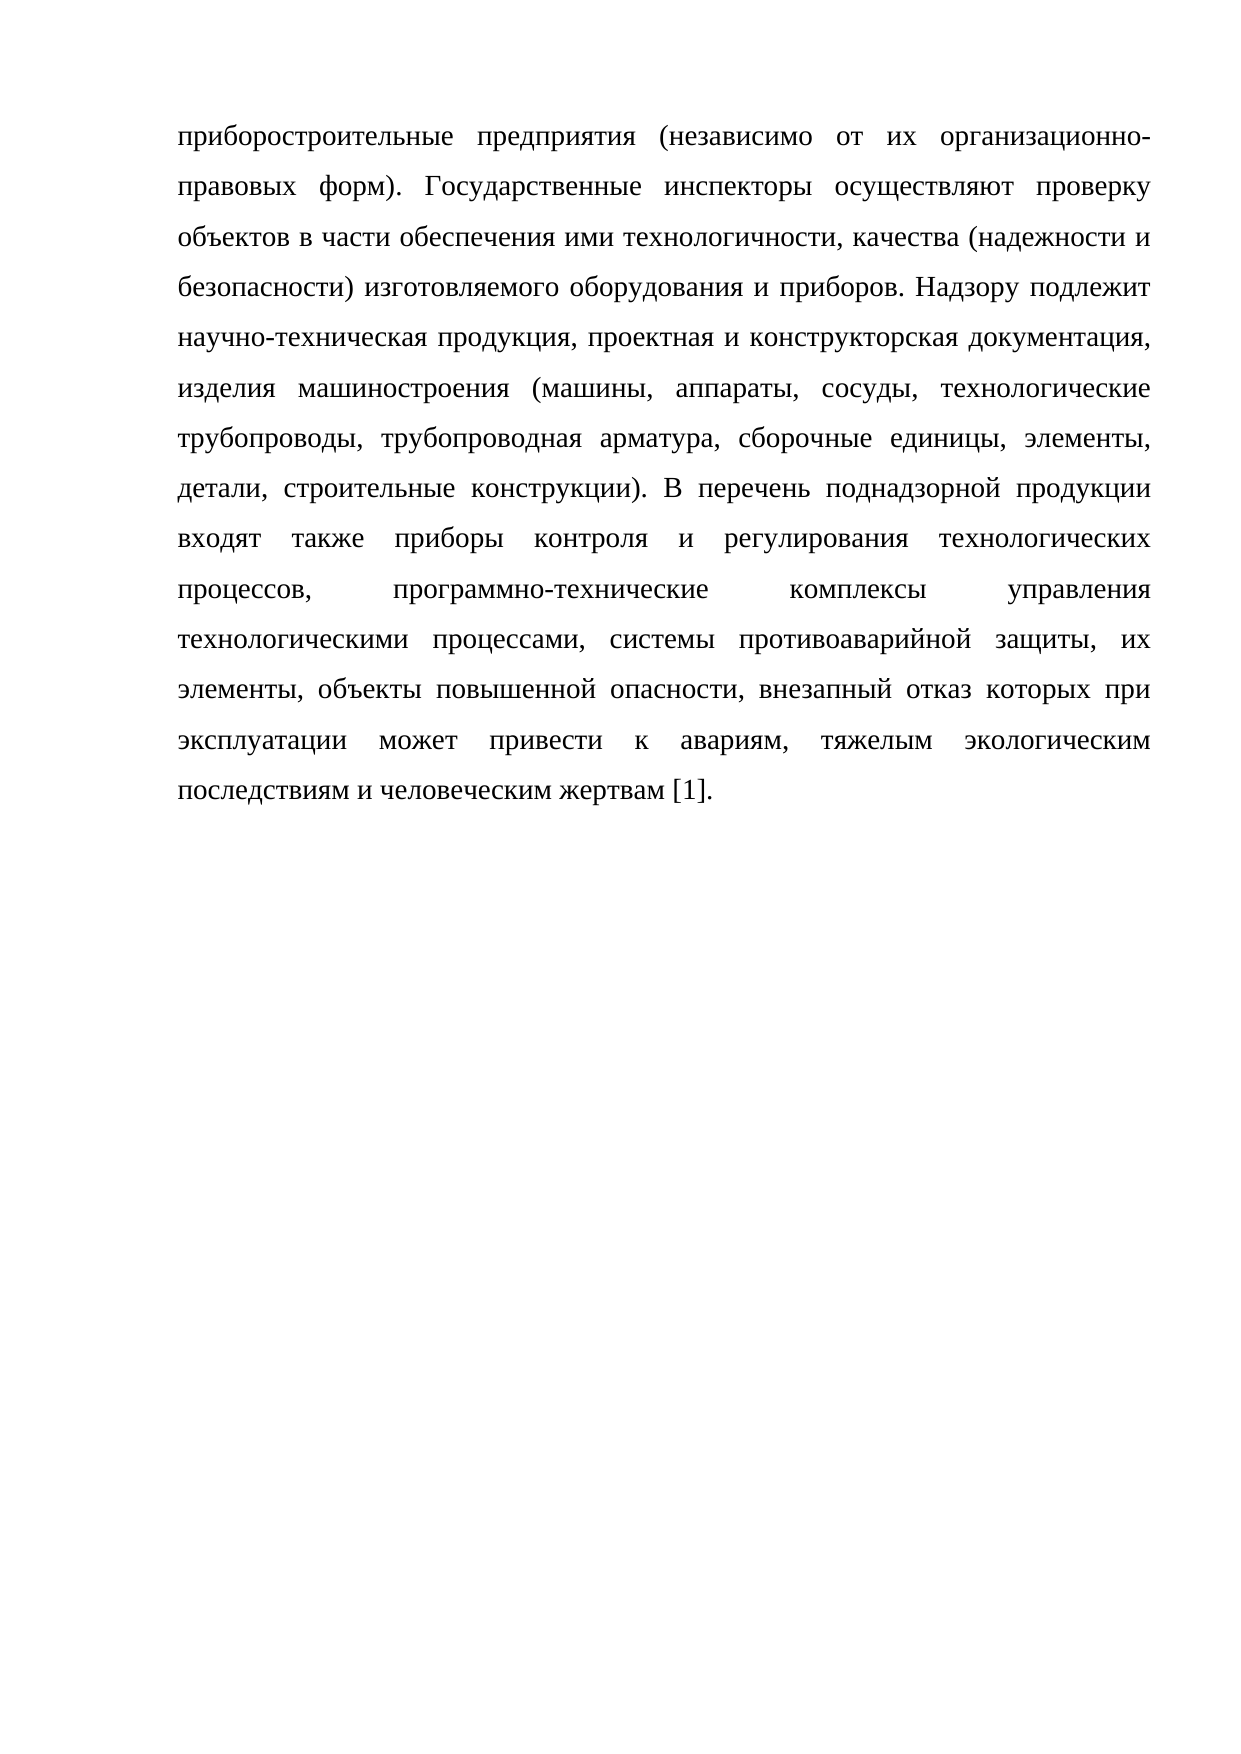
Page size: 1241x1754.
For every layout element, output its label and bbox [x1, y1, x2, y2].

text [177, 118, 1152, 806]
